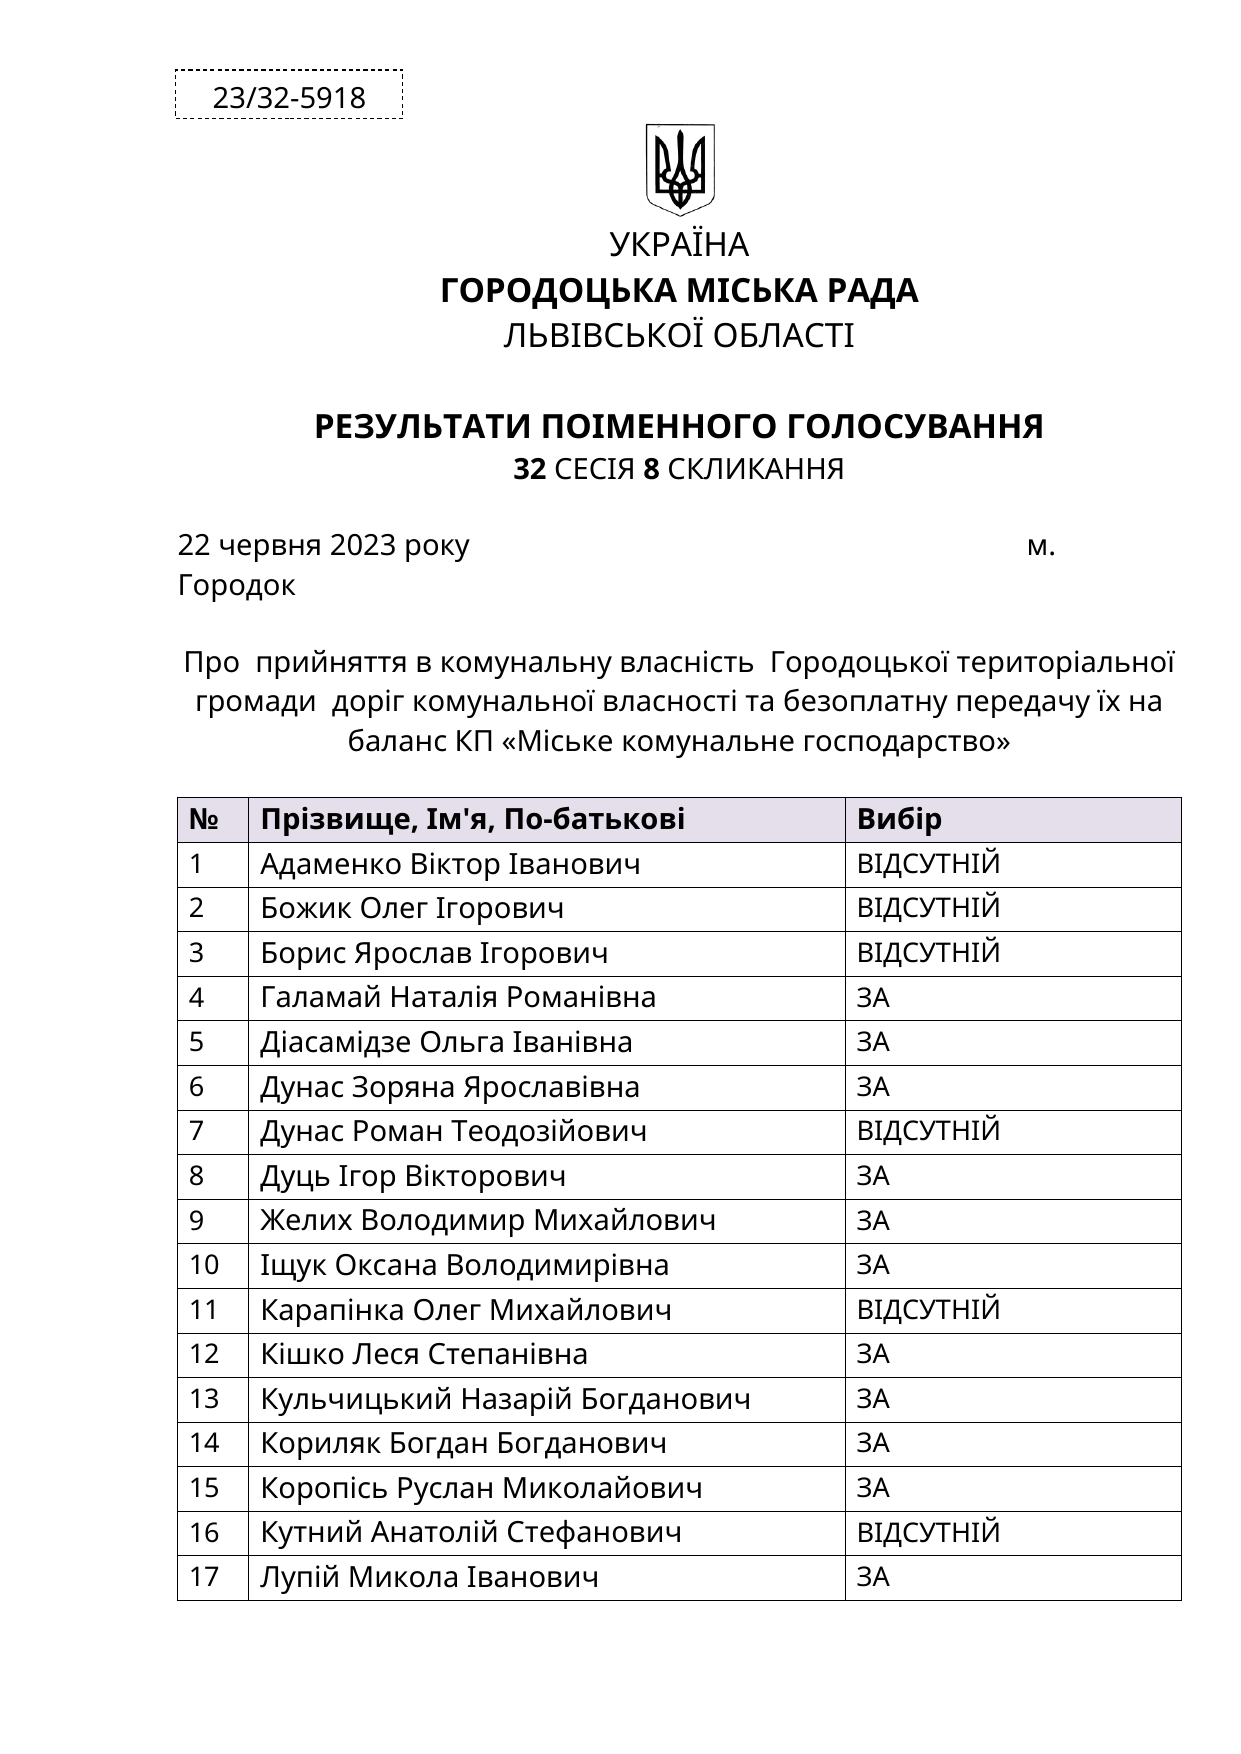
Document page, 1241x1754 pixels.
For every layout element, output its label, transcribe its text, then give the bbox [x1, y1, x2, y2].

table_cell Кішко Леся Степанівна [249, 1334, 845, 1377]
table_cell 5 [178, 1021, 248, 1065]
table_cell 12 [178, 1334, 248, 1377]
table_cell ВІДСУТНІЙ [846, 843, 1181, 887]
table_cell ВІДСУТНІЙ [846, 1512, 1181, 1555]
table_cell ЗА [846, 1021, 1181, 1065]
table_cell ЗА [846, 1066, 1181, 1109]
table_cell 6 [178, 1066, 248, 1109]
text 22 червня 2023 року м. Городок [177, 525, 1181, 604]
picture [633, 118, 726, 221]
table_cell ВІДСУТНІЙ [846, 932, 1181, 976]
table_cell Дунас Зоряна Ярославівна [249, 1066, 845, 1109]
table_cell Кульчицький Назарій Богданович [249, 1378, 845, 1422]
table_cell Дунас Роман Теодозійович [249, 1111, 845, 1154]
table_cell 16 [178, 1512, 248, 1555]
table_cell Карапінка Олег Михайлович [249, 1289, 845, 1332]
table_cell Кутний Анатолій Стефанович [249, 1512, 845, 1555]
table_header Вибір [846, 798, 1181, 842]
table_cell Іщук Оксана Володимирівна [249, 1244, 845, 1288]
table_cell Желих Володимир Михайлович [249, 1200, 845, 1243]
table_cell 11 [178, 1289, 248, 1332]
table_cell ЗА [846, 1467, 1181, 1511]
text УКРАЇНА [177, 221, 1181, 266]
table_cell 14 [178, 1423, 248, 1466]
text 32 СЕСІЯ 8 СКЛИКАННЯ [177, 448, 1181, 488]
table_cell 17 [178, 1556, 248, 1600]
table_cell ЗА [846, 1556, 1181, 1600]
table_cell 4 [178, 977, 248, 1020]
table_cell Адаменко Віктор Іванович [249, 843, 845, 887]
table_cell Кориляк Богдан Богданович [249, 1423, 845, 1466]
table_cell ЗА [846, 1423, 1181, 1466]
table_cell 13 [178, 1378, 248, 1422]
table_cell Борис Ярослав Ігорович [249, 932, 845, 976]
table_cell 3 [178, 932, 248, 976]
table_cell Лупій Микола Іванович [249, 1556, 845, 1600]
text ЛЬВІВСЬКОЇ ОБЛАСТІ [177, 312, 1181, 357]
table_cell Дуць Ігор Вікторович [249, 1155, 845, 1199]
table_cell ЗА [846, 1155, 1181, 1199]
table_cell ЗА [846, 1244, 1181, 1288]
table_cell ЗА [846, 1334, 1181, 1377]
table_cell Галамай Наталія Романівна [249, 977, 845, 1020]
table_cell Коропісь Руслан Миколайович [249, 1467, 845, 1511]
table_header Прізвище, Ім'я, По-батькові [249, 798, 845, 842]
table_cell ЗА [846, 1200, 1181, 1243]
table_cell ВІДСУТНІЙ [846, 888, 1181, 931]
table_cell ВІДСУТНІЙ [846, 1111, 1181, 1154]
text РЕЗУЛЬТАТИ ПОІМЕННОГО ГОЛОСУВАННЯ [177, 403, 1181, 448]
table_cell Діасамідзе Ольга Іванівна [249, 1021, 845, 1065]
table_cell 1 [178, 843, 248, 887]
table_cell ЗА [846, 1378, 1181, 1422]
table_cell 7 [178, 1111, 248, 1154]
table_cell 9 [178, 1200, 248, 1243]
table_cell Божик Олег Ігорович [249, 888, 845, 931]
table_header № [178, 798, 248, 842]
text Про прийняття в комунальну власність Городоцької територіальної громади доріг комунальної власності та безоплатну передачу їх на баланс КП «Міське комунальне господарство» [177, 641, 1181, 760]
table_cell 10 [178, 1244, 248, 1288]
table_cell 2 [178, 888, 248, 931]
table_cell 15 [178, 1467, 248, 1511]
table_cell 8 [178, 1155, 248, 1199]
table_cell ЗА [846, 977, 1181, 1020]
text ГОРОДОЦЬКА МІСЬКА РАДА [177, 266, 1181, 312]
table_cell ВІДСУТНІЙ [846, 1289, 1181, 1332]
